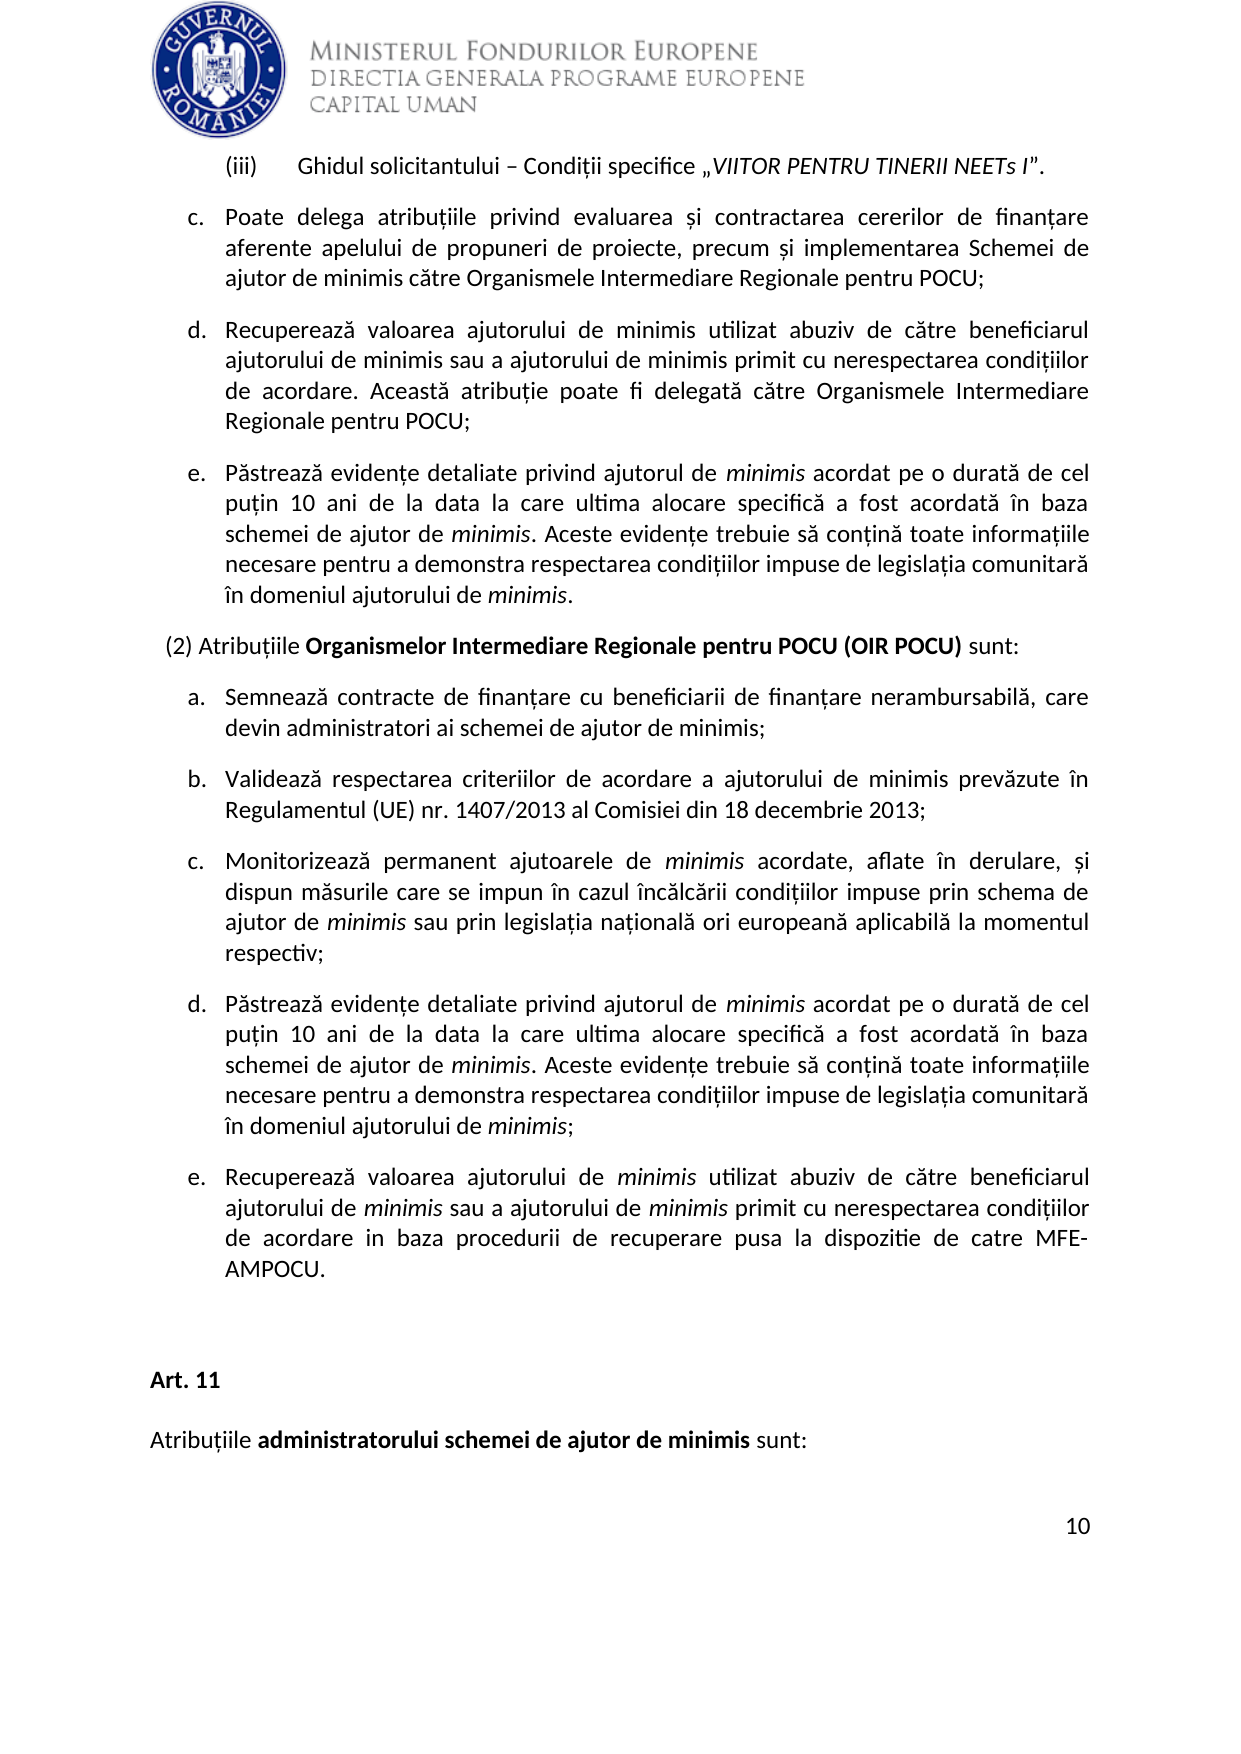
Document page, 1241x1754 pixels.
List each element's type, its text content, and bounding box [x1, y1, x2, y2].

text Atribuțiile administratorului schemei de ajutor de minimis sunt: [150, 1424, 1090, 1454]
text Art. 11 [150, 1364, 1090, 1395]
subtitle (iii) Ghidul solicitantului – Condiții specifice „VIITOR PENTRU TINERII NEETs I”. [225, 150, 1090, 181]
subtitle Păstrează evidențe detaliate privind ajutorul de minimis acordat pe o durată de cel puțin 10 ani de la data la care ultima alocare specifică a fost acordată în baza schemei de ajutor de minimis. Aceste evidențe trebuie să conțină toate informațiile necesare pentru a demonstra respectarea condițiilor impuse de legislația comunitară în domeniul ajutorului de minimis; [187, 988, 1090, 1141]
subtitle Păstrează evidențe detaliate privind ajutorul de minimis acordat pe o durată de cel puțin 10 ani de la data la care ultima alocare specifică a fost acordată în baza schemei de ajutor de minimis. Aceste evidențe trebuie să conțină toate informațiile necesare pentru a demonstra respectarea condițiilor impuse de legislația comunitară în domeniul ajutorului de minimis. [187, 457, 1090, 609]
subtitle Recuperează valoarea ajutorului de minimis utilizat abuziv de către beneficiarul ajutorului de minimis sau a ajutorului de minimis primit cu nerespectarea condițiilor de acordare in baza procedurii de recuperare pusa la dispozitie de catre MFE- AMPOCU. [187, 1162, 1090, 1284]
subtitle Monitorizează permanent ajutoarele de minimis acordate, aflate în derulare, și dispun măsurile care se impun în cazul încălcării condițiilor impuse prin schema de ajutor de minimis sau prin legislația națională ori europeană aplicabilă la momentul respectiv; [187, 845, 1090, 967]
picture [150, 0, 1090, 140]
subtitle Recuperează valoarea ajutorului de minimis utilizat abuziv de către beneficiarul ajutorului de minimis sau a ajutorului de minimis primit cu nerespectarea condițiilor de acordare. Această atribuție poate fi delegată către Organismele Intermediare Regionale pentru POCU; [187, 314, 1090, 436]
subtitle Validează respectarea criteriilor de acordare a ajutorului de minimis prevăzute în Regulamentul (UE) nr. 1407/2013 al Comisiei din 18 decembrie 2013; [187, 763, 1090, 824]
subtitle (2) Atribuțiile Organismelor Intermediare Regionale pentru POCU (OIR POCU) sunt: [165, 630, 1090, 661]
subtitle Semnează contracte de finanțare cu beneficiarii de finanțare nerambursabilă, care devin administratori ai schemei de ajutor de minimis; [187, 681, 1090, 742]
subtitle Poate delega atribuțiile privind evaluarea și contractarea cererilor de finanțare aferente apelului de propuneri de proiecte, precum și implementarea Schemei de ajutor de minimis către Organismele Intermediare Regionale pentru POCU; [187, 201, 1090, 293]
